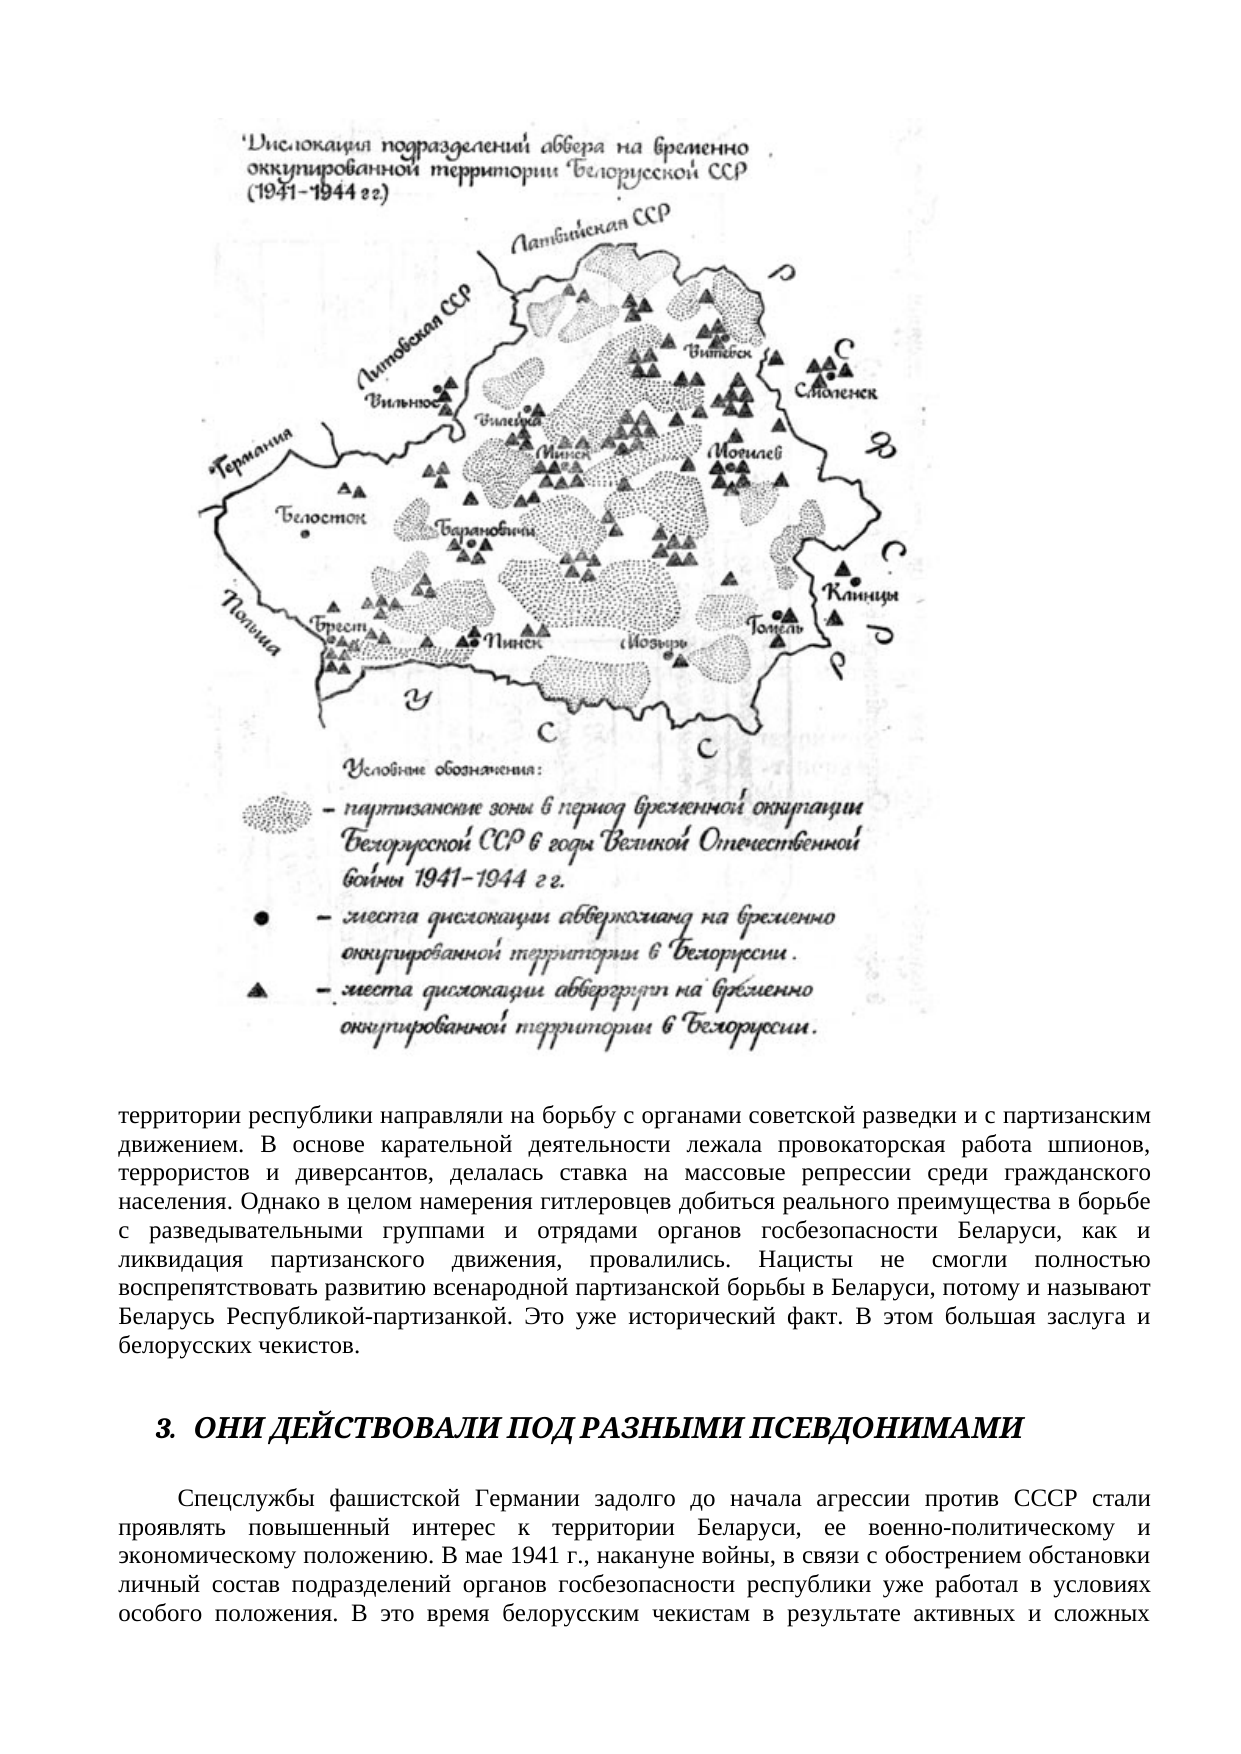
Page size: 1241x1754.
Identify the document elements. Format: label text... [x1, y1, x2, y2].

text территории республики направляли на борьбу с органами советской разведки и с партизанским движением. В основе карательной деятельности лежала провокаторская работа шпионов, террористов и диверсантов, делалась ставка на массовые репрессии среди гражданского населения. Однако в целом намерения гитлеровцев добиться реального преимущества в борьбе с разведывательными группами и отрядами органов госбезопасности Беларуси, как и ликвидация партизанского движения, провалились. Нацисты не смогли полностью воспрепятствовать развитию всенародной партизанской борьбы в Беларуси, потому и называют Беларусь Республикой-партизанкой. Это уже исторический факт. В этом большая заслуга и белорусских чекистов. [118, 1100, 1152, 1359]
picture [177, 118, 943, 1072]
subtitle ОНИ ДЕЙСТВОВАЛИ ПОД РАЗНЫМИ ПСЕВДОНИМАМИ [156, 1412, 1152, 1446]
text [118, 1483, 1152, 1627]
